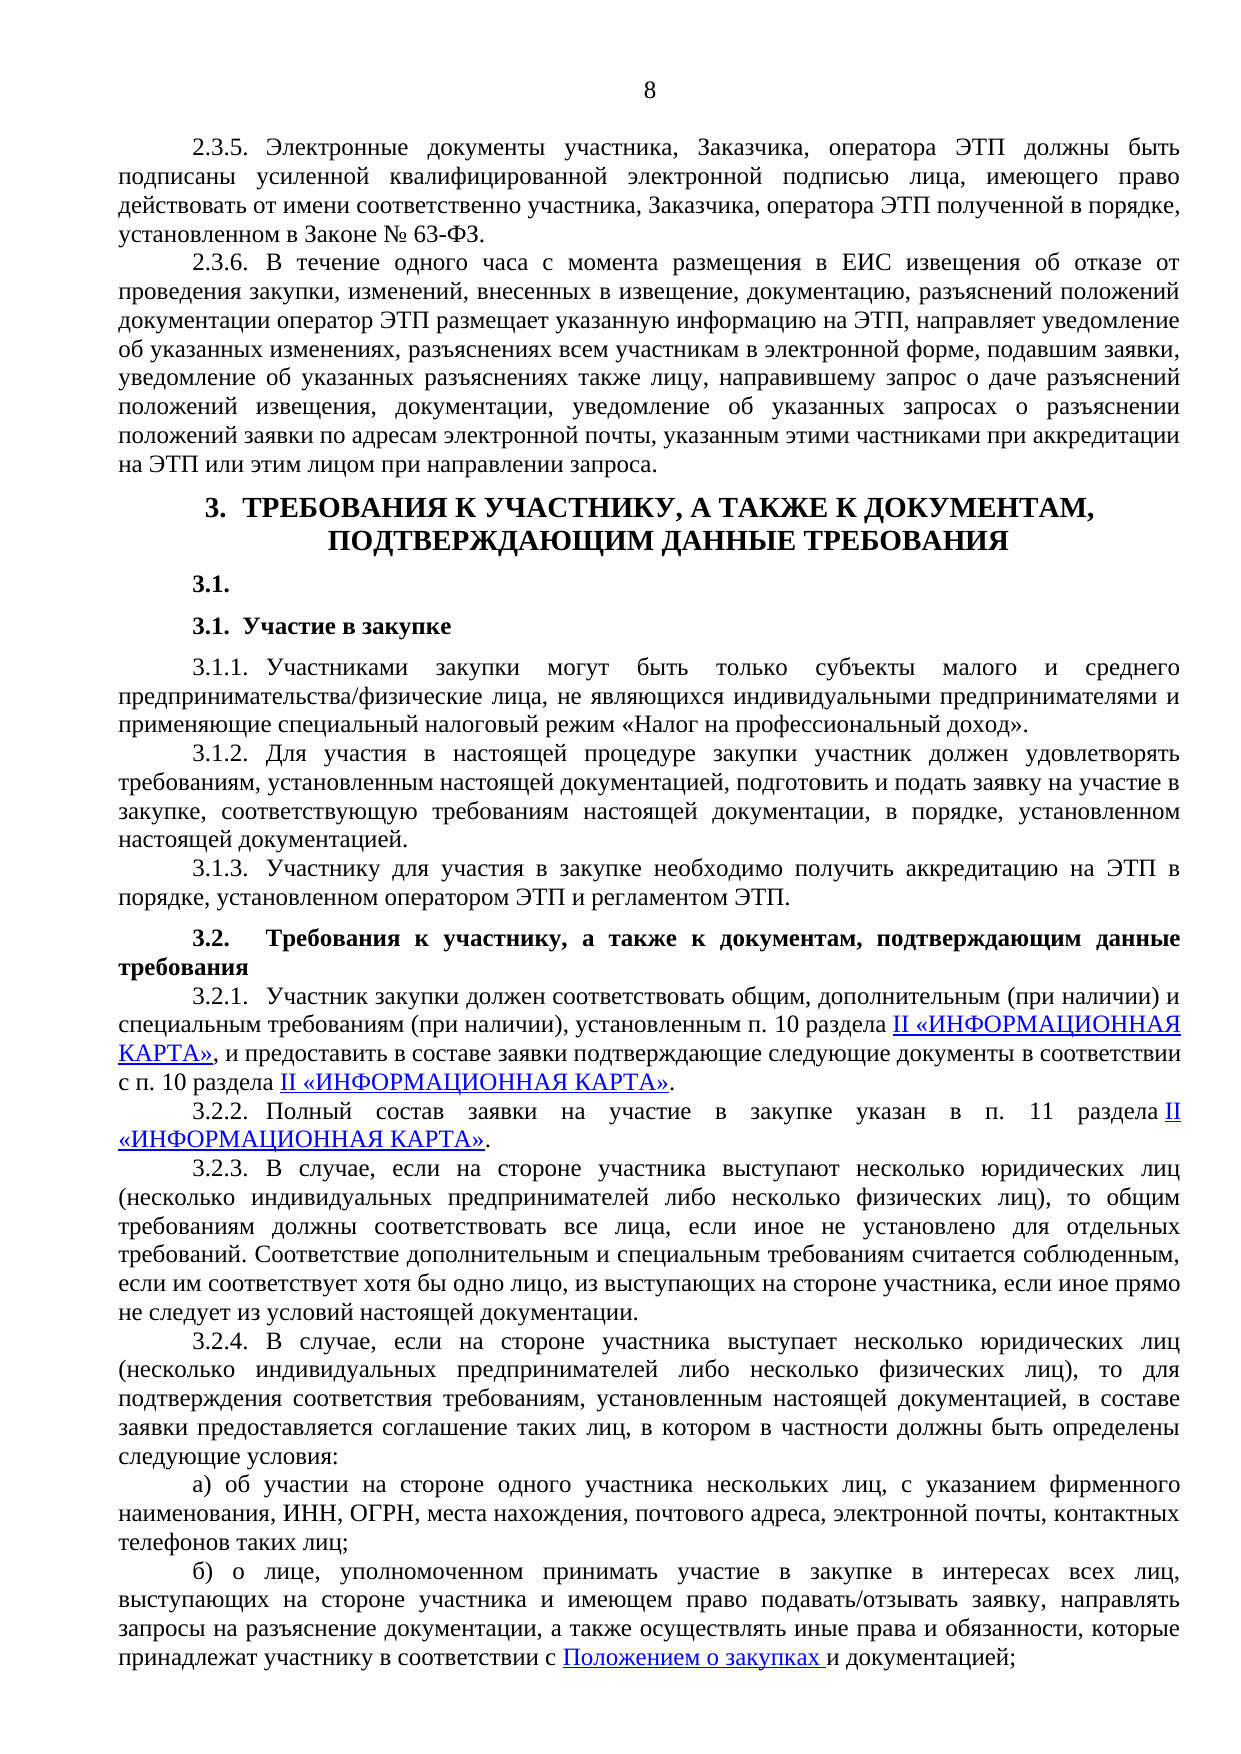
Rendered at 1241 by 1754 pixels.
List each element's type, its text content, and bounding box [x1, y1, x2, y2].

list Полный состав заявки на участие в закупке указан в п. 11 раздела II «ИНФОРМАЦИОННАЯ КАРТА». [118, 1096, 1181, 1153]
list В течение одного часа с момента размещения в ЕИС извещения об отказе от проведения закупки, изменений, внесенных в извещение, документацию, разъяснений положений документации оператор ЭТП размещает указанную информацию на ЭТП, направляет уведомление об указанных изменениях, разъяснениях всем участникам в электронной форме, подавшим заявки, уведомление об указанных разъяснениях также лицу, направившему запрос о даче разъяснений положений извещения, документации, уведомление об указанных запросах о разъяснении положений заявки по адресам электронной почты, указанным этими частниками при аккредитации на ЭТП или этим лицом при направлении запроса. [118, 247, 1181, 477]
list Участниками закупки могут быть только субъекты малого и среднего предпринимательства/физические лица, не являющихся индивидуальными предпринимателями и применяющие специальный налоговый режим «Налог на профессиональный доход». [118, 652, 1181, 738]
list ТРЕБОВАНИЯ К УЧАСТНИКУ, А ТАКЖЕ К ДОКУМЕНТАМ, ПОДТВЕРЖДАЮЩИМ ДАННЫЕ ТРЕБОВАНИЯ [118, 490, 1181, 557]
list Участнику для участия в закупке необходимо получить аккредитацию на ЭТП в порядке, установленном оператором ЭТП и регламентом ЭТП. [118, 853, 1181, 911]
list Участник закупки должен соответствовать общим, дополнительным (при наличии) и специальным требованиям (при наличии), установленным п. 10 раздела II «ИНФОРМАЦИОННАЯ КАРТА», и предоставить в составе заявки подтверждающие следующие документы в соответствии с п. 10 раздела II «ИНФОРМАЦИОННАЯ КАРТА». [118, 981, 1181, 1096]
text а) об участии на стороне одного участника нескольких лиц, с указанием фирменного наименования, ИНН, ОГРН, места нахождения, почтового адреса, электронной почты, контактных телефонов таких лиц; [118, 1469, 1181, 1556]
text б) о лице, уполномоченном принимать участие в закупке в интересах всех лиц, выступающих на стороне участника и имеющем право подавать/отзывать заявку, направлять запросы на разъяснение документации, а также осуществлять иные права и обязанности, которые принадлежат участнику в соответствии с Положением о закупках и документацией; [118, 1556, 1181, 1671]
list Для участия в настоящей процедуре закупки участник должен удовлетворять требованиям, установленным настоящей документацией, подготовить и подать заявку на участие в закупке, соответствующую требованиям настоящей документации, в порядке, установленном настоящей документацией. [118, 738, 1181, 853]
list В случае, если на стороне участника выступают несколько юридических лиц (несколько индивидуальных предпринимателей либо несколько физических лиц), то общим требованиям должны соответствовать все лица, если иное не установлено для отдельных требований. Соответствие дополнительным и специальным требованиям считается соблюденным, если им соответствует хотя бы одно лицо, из выступающих на стороне участника, если иное прямо не следует из условий настоящей документации. [118, 1153, 1181, 1326]
text 3.1. Участие в закупке [118, 611, 1181, 639]
list В случае, если на стороне участника выступает несколько юридических лиц (несколько индивидуальных предпринимателей либо несколько физических лиц), то для подтверждения соответствия требованиям, установленным настоящей документацией, в составе заявки предоставляется соглашение таких лиц, в котором в частности должны быть определены следующие условия: [118, 1326, 1181, 1469]
list Требования к участнику, а также к документам, подтверждающим данные требования [118, 923, 1181, 981]
list Электронные документы участника, Заказчика, оператора ЭТП должны быть подписаны усиленной квалифицированной электронной подписью лица, имеющего право действовать от имени соответственно участника, Заказчика, оператора ЭТП полученной в порядке, установленном в Законе № 63-ФЗ. [118, 132, 1181, 247]
